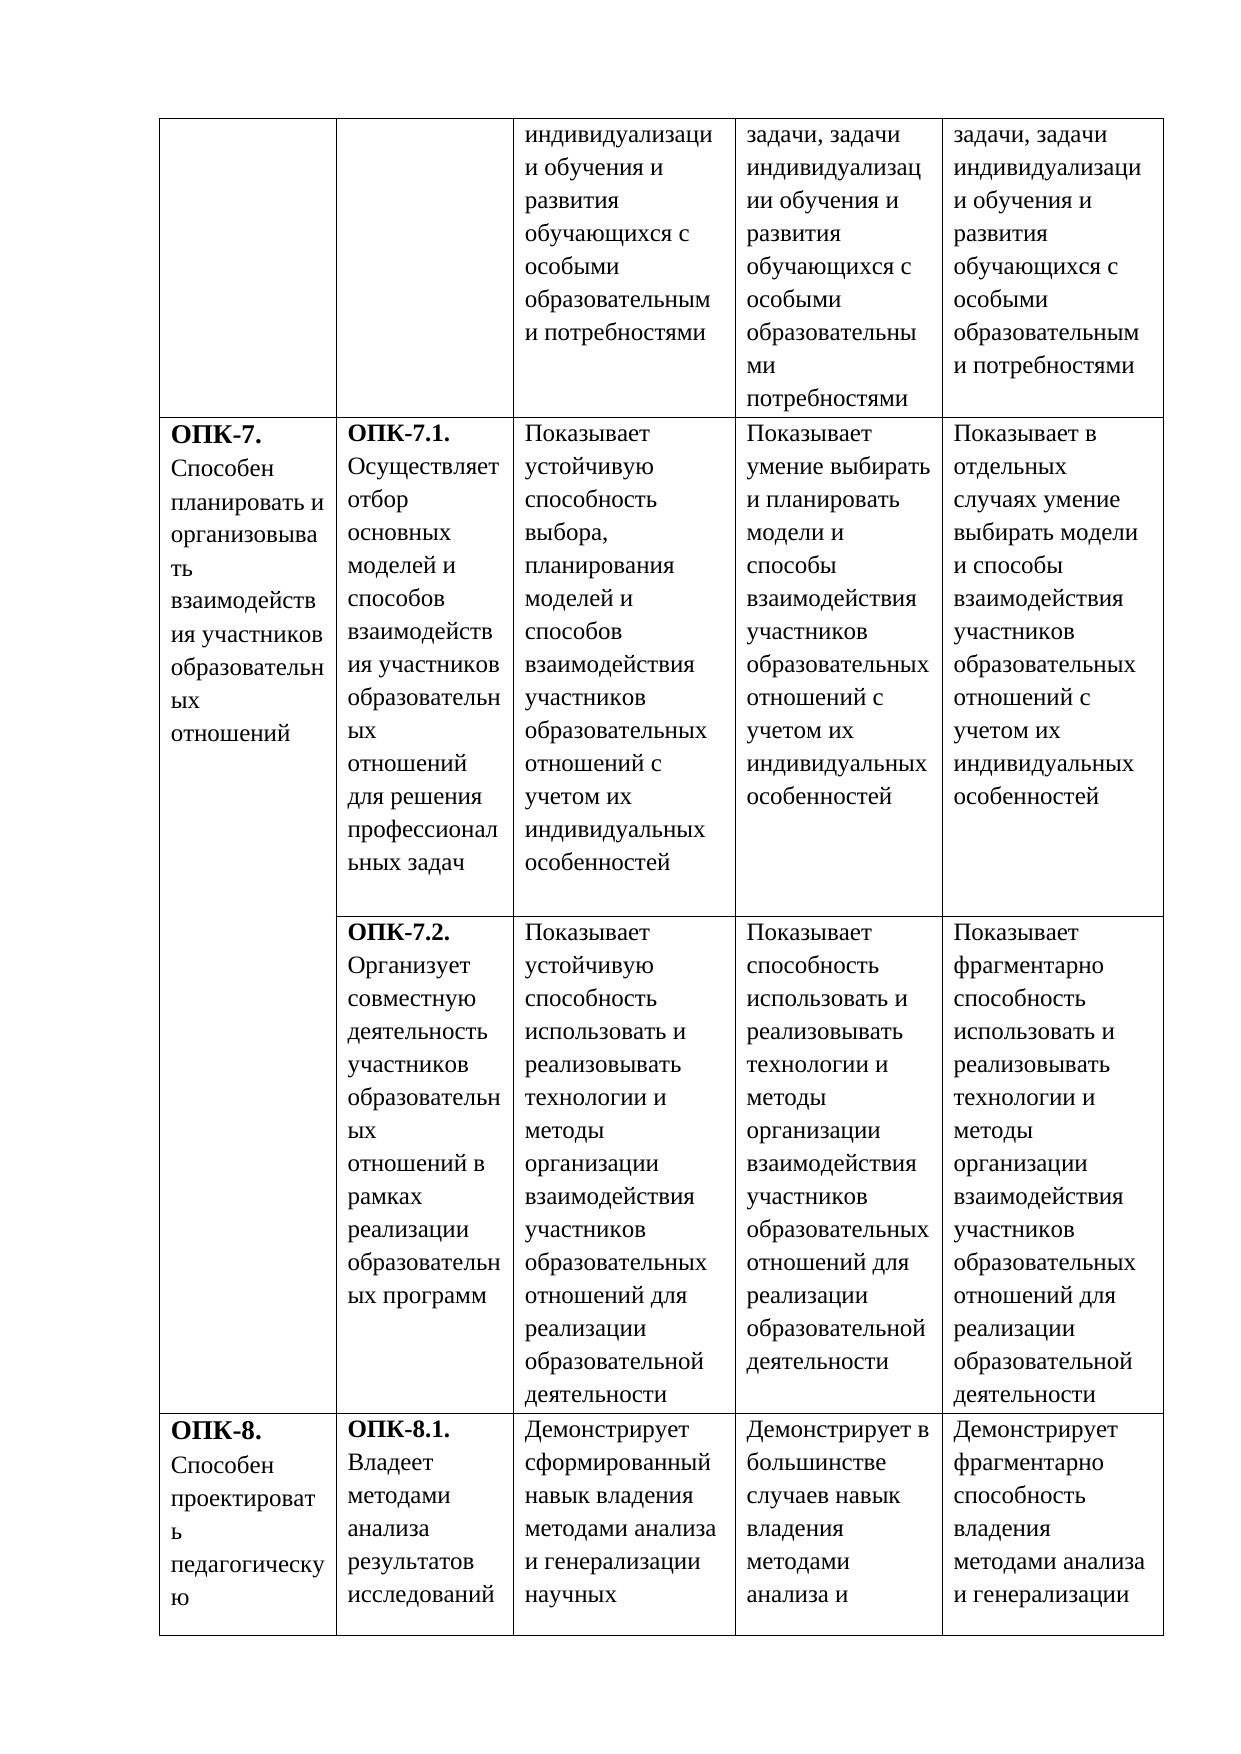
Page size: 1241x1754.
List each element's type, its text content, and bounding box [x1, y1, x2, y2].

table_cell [943, 119, 1163, 417]
table_cell ОПК-7.1. Осуществляет отбор основных моделей и способов взаимодействия участников образовательных отношений для решения профессиональных задач [337, 418, 513, 916]
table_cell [514, 119, 735, 417]
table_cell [943, 1414, 1163, 1635]
table_cell ОПК-7. Способен планировать и организовывать взаимодействия участников образовательных отношений [160, 418, 336, 1413]
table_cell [736, 1414, 942, 1635]
table_cell ОПК-7.2. Организует совместную деятельность участников образовательных отношений в рамках реализации образовательных программ [337, 917, 513, 1413]
table_cell Показывает фрагментарно способность использовать и реализовывать технологии и методы организации взаимодействия участников образовательных отношений для реализации образовательной деятельности [943, 917, 1163, 1413]
table_cell Показывает устойчивую способность выбора, планирования моделей и способов взаимодействия участников образовательных отношений с учетом их индивидуальных особенностей [514, 418, 735, 916]
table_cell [337, 1414, 513, 1635]
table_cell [736, 119, 942, 417]
table_cell Показывает умение выбирать и планировать модели и способы взаимодействия участников образовательных отношений с учетом их индивидуальных особенностей [736, 418, 942, 916]
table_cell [514, 1414, 735, 1635]
table_cell Показывает устойчивую способность использовать и реализовывать технологии и методы организации взаимодействия участников образовательных отношений для реализации образовательной деятельности [514, 917, 735, 1413]
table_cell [337, 119, 513, 417]
table_cell Показывает в отдельных случаях умение выбирать модели и способы взаимодействия участников образовательных отношений с учетом их индивидуальных особенностей [943, 418, 1163, 916]
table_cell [160, 1414, 336, 1635]
table_cell Показывает способность использовать и реализовывать технологии и методы организации взаимодействия участников образовательных отношений для реализации образовательной деятельности [736, 917, 942, 1413]
